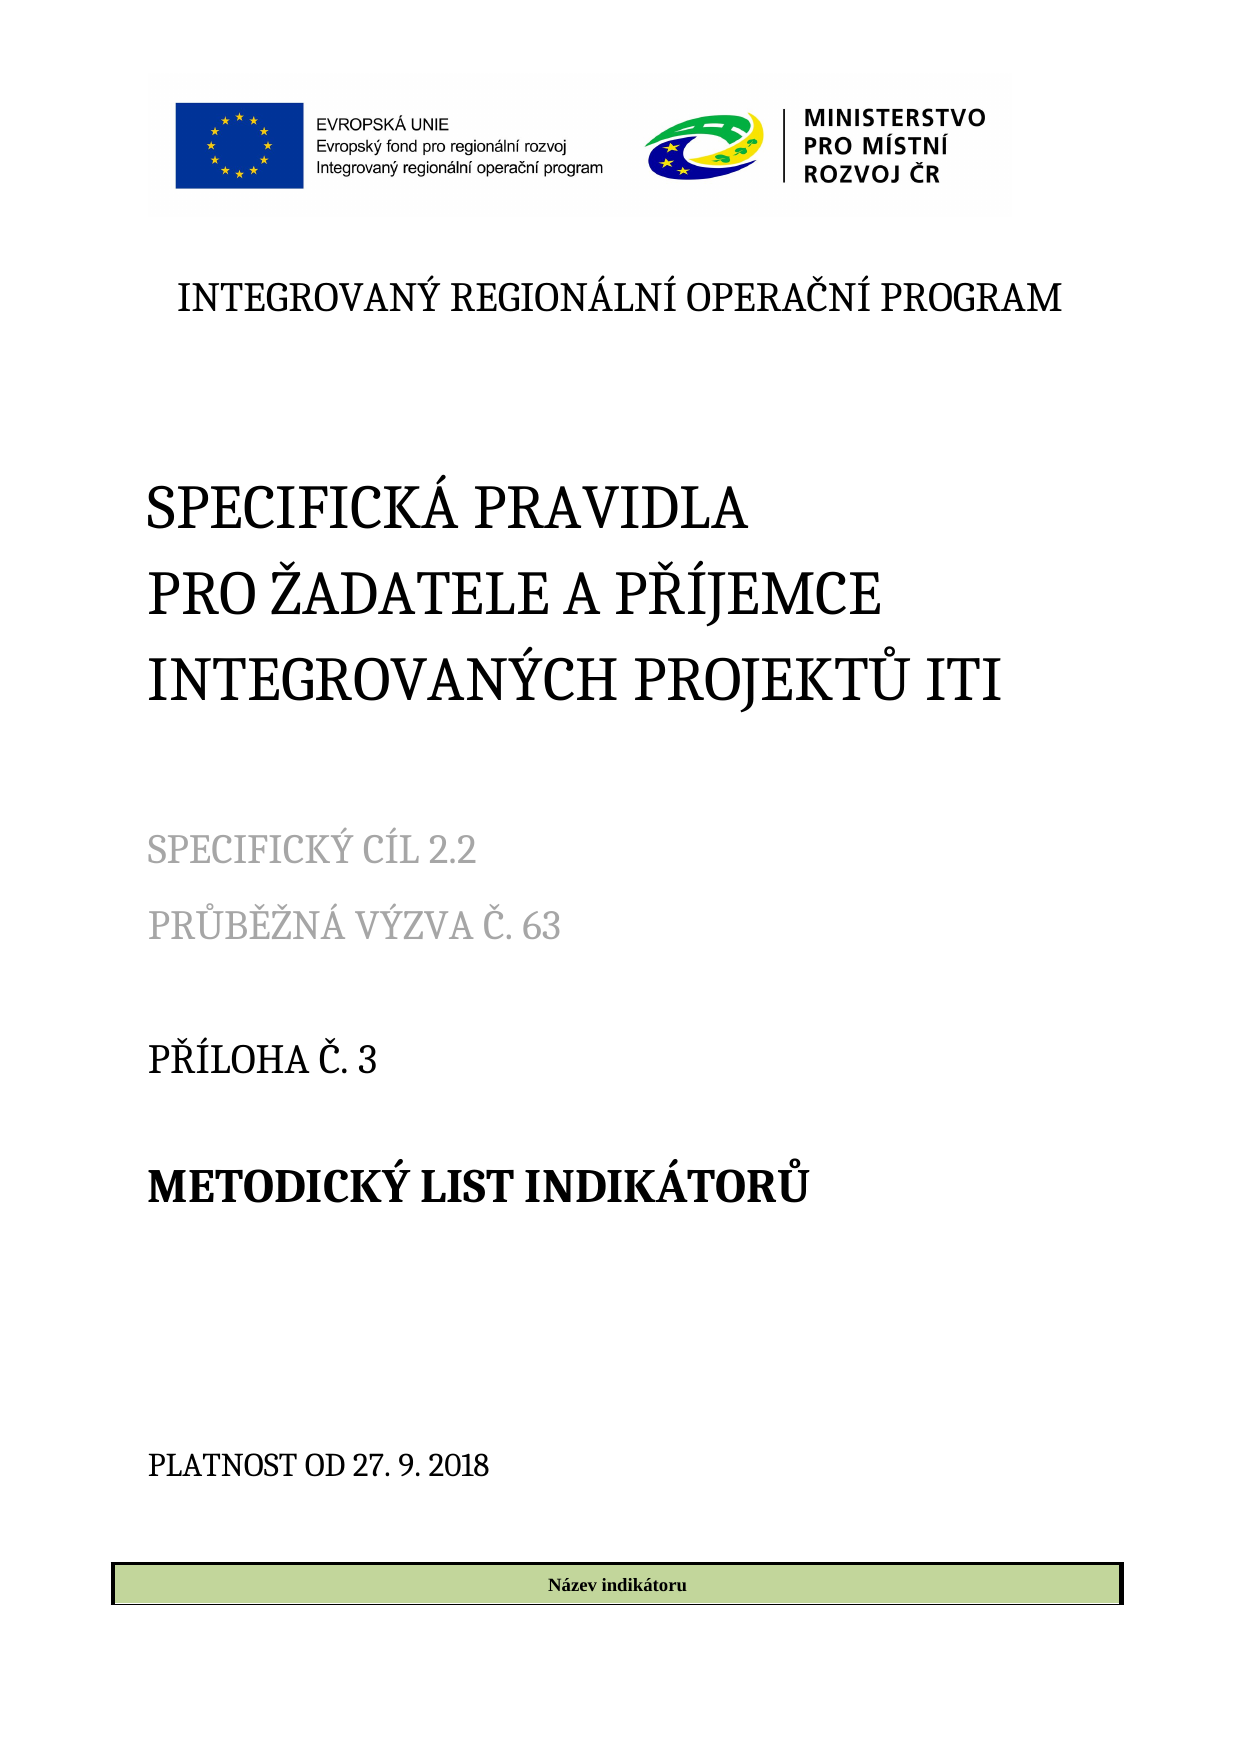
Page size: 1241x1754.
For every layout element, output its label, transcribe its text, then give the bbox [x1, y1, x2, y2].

table_header Název indikátoru [115, 1565, 1119, 1603]
text pLATNOST OD 27. 9. 2018 [148, 1446, 1092, 1484]
text PŘÍLOHA Č. 3 [148, 1036, 1092, 1084]
text SPECIFICKÝ CÍL 2.2 [148, 826, 1092, 874]
text PRO ŽADATELE A PŘÍJEMCE INTEGROVANÝCH PROJEKTŮ ITI [148, 558, 1092, 716]
picture [147, 73, 1013, 217]
text Metodický list indikátorů [148, 1159, 1092, 1214]
text SPECIFICKÁ PRAVIDLA [148, 472, 1092, 544]
text PRŮBĚŽNá výzva č. 63 [148, 902, 1092, 950]
text INTEGROVANÝ REGIONÁLNÍ OPERAČNÍ PROGRAM [148, 274, 1092, 322]
